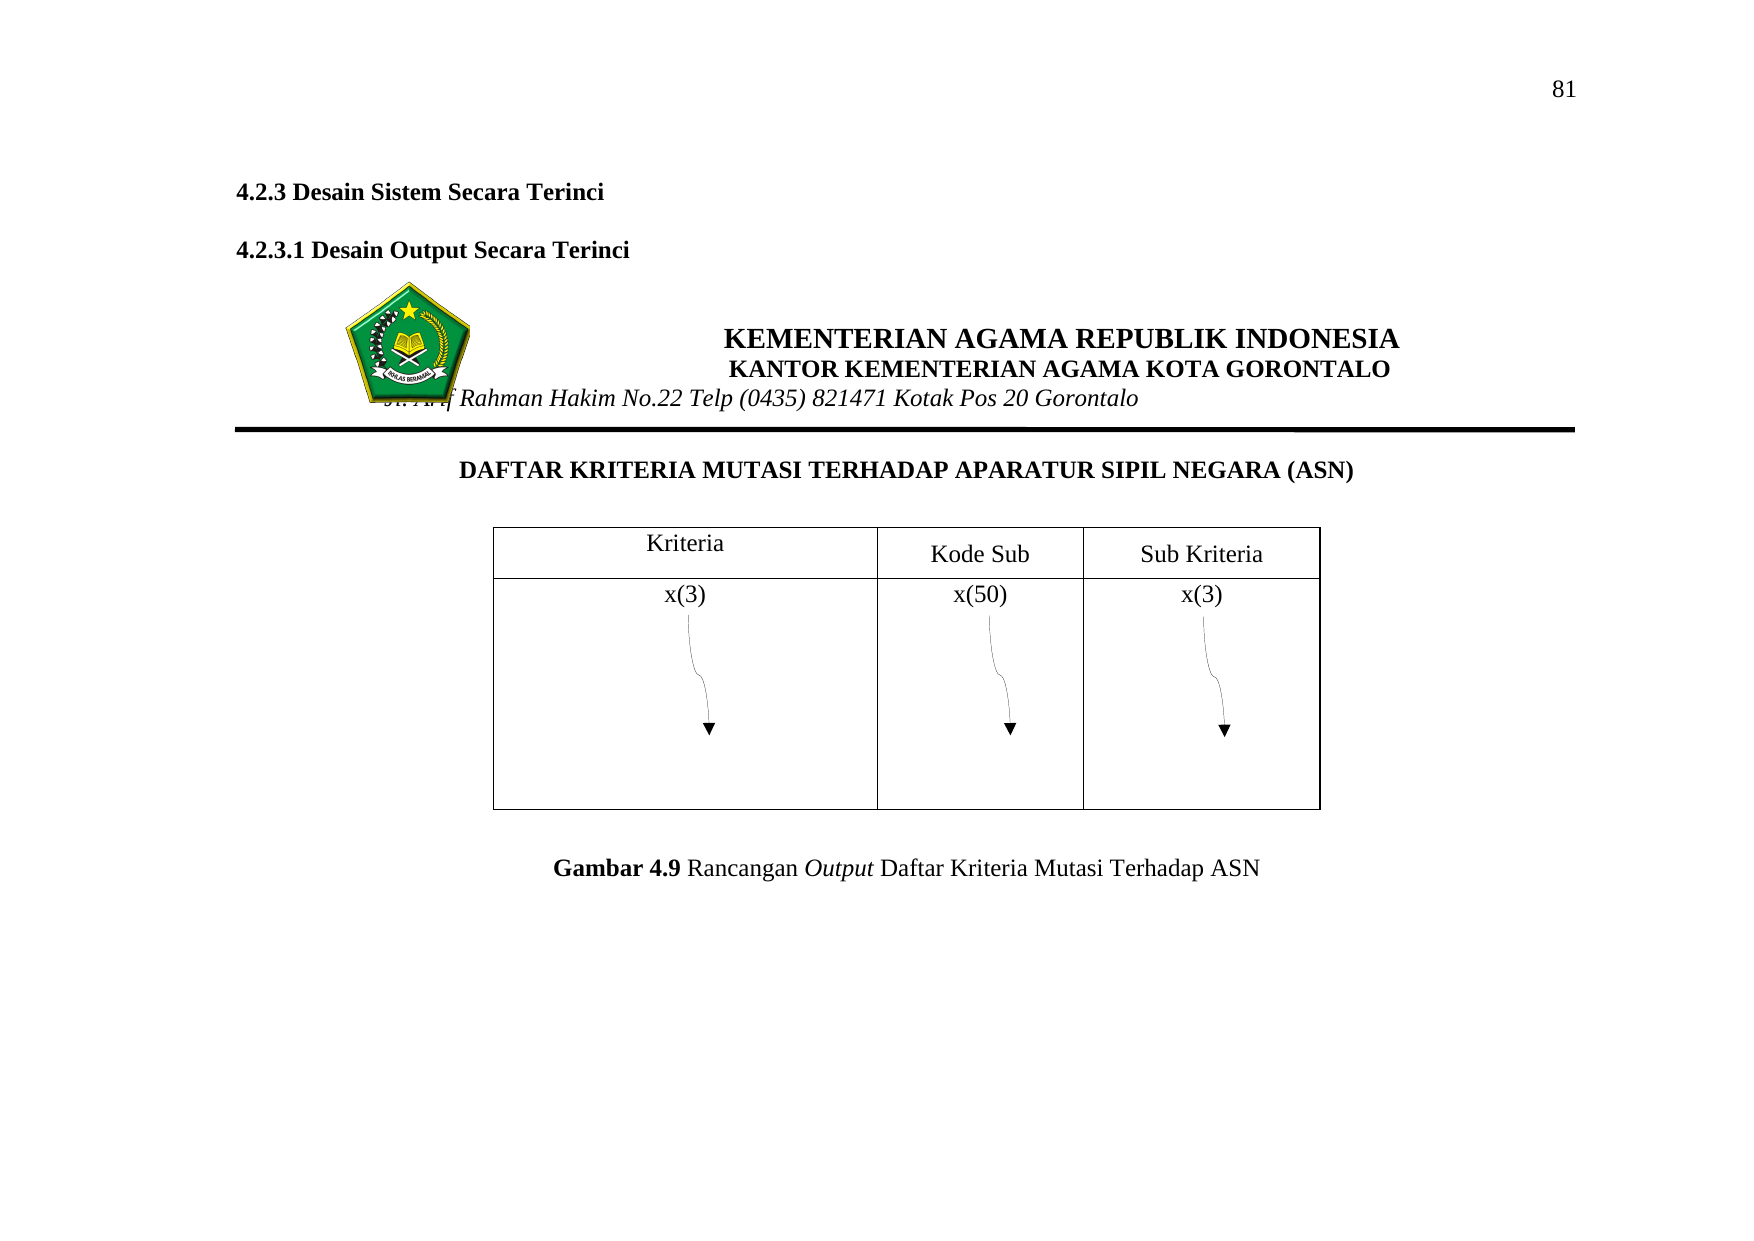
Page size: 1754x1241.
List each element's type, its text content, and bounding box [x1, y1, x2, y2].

table_header Kriteria [494, 528, 877, 578]
text 4.2.3 Desain Sistem Secara Terinci [236, 177, 1577, 206]
text KANTOR KEMENTERIAN AGAMA KOTA GORONTALO [460, 354, 1577, 383]
text KEMENTERIAN AGAMA REPUBLIK INDONESIA [467, 321, 1577, 354]
table_cell x(50) [878, 579, 1083, 809]
text DAFTAR KRITERIA MUTASI TERHADAP APARATUR SIPIL NEGARA (ASN) [236, 455, 1577, 484]
text Jl. Arif Rahman Hakim No.22 Telp (0435) 821471 Kotak Pos 20 Gorontalo [236, 383, 1577, 412]
table_header Kode Sub [878, 528, 1083, 578]
picture [345, 278, 470, 404]
text 4.2.3.1 Desain Output Secara Terinci [236, 235, 1577, 263]
text Gambar 4.9 Rancangan Output Daftar Kriteria Mutasi Terhadap ASN [236, 853, 1577, 882]
table_header Sub Kriteria [1084, 528, 1319, 578]
table_cell x(3) [1084, 579, 1319, 809]
table_cell x(3) [494, 579, 877, 809]
